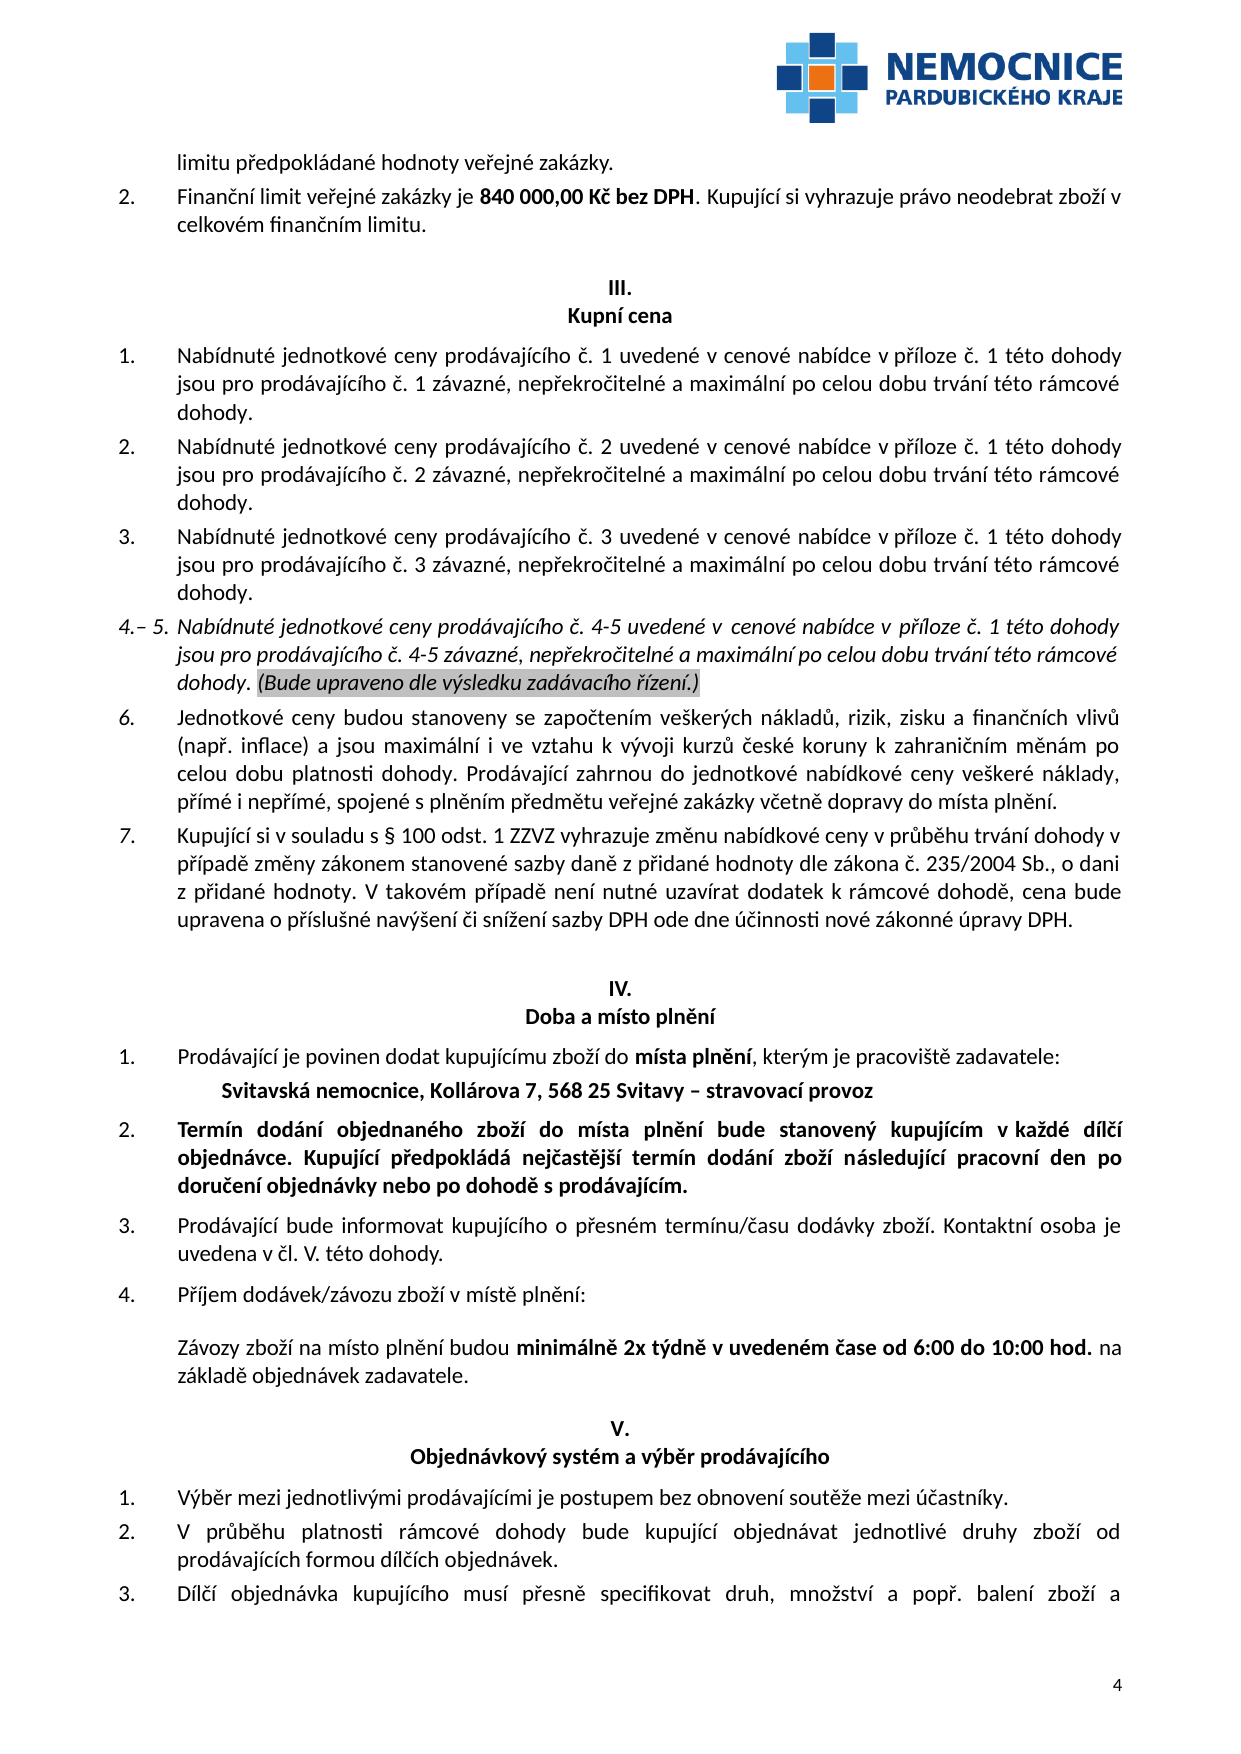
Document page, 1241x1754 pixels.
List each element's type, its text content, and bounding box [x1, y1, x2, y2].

list Prodávající je povinen dodat kupujícímu zboží do místa plnění, kterým je pracoviště zadavatele: [118, 1042, 1122, 1070]
picture [775, 31, 1123, 124]
text Kupní cena [118, 301, 1122, 329]
text 3. Nabídnuté jednotkové ceny prodávajícího č. 3 uvedené v cenové nabídce v příloze č. 1 této dohody jsou pro prodávajícího č. 3 závazné, nepřekročitelné a maximální po celou dobu trvání této rámcové dohody. [118, 522, 1122, 606]
list Termín dodání objednaného zboží do místa plnění bude stanovený kupujícím v každé dílčí objednávce. Kupující předpokládá nejčastější termín dodání zboží následující pracovní den po doručení objednávky nebo po dohodě s prodávajícím. [118, 1115, 1122, 1199]
text 2. Nabídnuté jednotkové ceny prodávajícího č. 2 uvedené v cenové nabídce v příloze č. 1 této dohody jsou pro prodávajícího č. 2 závazné, nepřekročitelné a maximální po celou dobu trvání této rámcové dohody. [118, 432, 1122, 516]
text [118, 1579, 1122, 1607]
text III. [118, 273, 1122, 301]
text V. [118, 1414, 1122, 1442]
text 1. Nabídnuté jednotkové ceny prodávajícího č. 1 uvedené v cenové nabídce v příloze č. 1 této dohody jsou pro prodávajícího č. 1 závazné, nepřekročitelné a maximální po celou dobu trvání této rámcové dohody. [118, 342, 1122, 426]
text IV. [118, 974, 1122, 1002]
list Prodávající bude informovat kupujícího o přesném termínu/času dodávky zboží. Kontaktní osoba je uvedena v čl. V. této dohody. [118, 1212, 1122, 1268]
text 2. Finanční limit veřejné zakázky je 840 000,00 Kč bez DPH. Kupující si vyhrazuje právo neodebrat zboží v celkovém finančním limitu. [118, 182, 1122, 238]
text Objednávkový systém a výběr prodávajícího [118, 1442, 1122, 1470]
text 4.– 5. Nabídnuté jednotkové ceny prodávajícího č. 4-5 uvedené v cenové nabídce v příloze č. 1 této dohody jsou pro prodávajícího č. 4-5 závazné, nepřekročitelné a maximální po celou dobu trvání této rámcové dohody. (Bude upraveno dle výsledku zadávacího řízení.) [118, 612, 1122, 697]
text 6. Jednotkové ceny budou stanoveny se započtením veškerých nákladů, rizik, zisku a finančních vlivů (např. inflace) a jsou maximální i ve vztahu k vývoji kurzů české koruny k zahraničním měnám po celou dobu platnosti dohody. Prodávající zahrnou do jednotkové nabídkové ceny veškeré náklady, přímé i nepřímé, spojené s plněním předmětu veřejné zakázky včetně dopravy do místa plnění. [118, 703, 1122, 815]
text Závozy zboží na místo plnění budou minimálně 2x týdně v uvedeném čase od 6:00 do 10:00 hod. na základě objednávek zadavatele. [177, 1333, 1122, 1389]
text 7. Kupující si v souladu s § 100 odst. 1 ZZVZ vyhrazuje změnu nabídkové ceny v průběhu trvání dohody v případě změny zákonem stanovené sazby daně z přidané hodnoty dle zákona č. 235/2004 Sb., o dani z přidané hodnoty. V takovém případě není nutné uzavírat dodatek k rámcové dohodě, cena bude upravena o příslušné navýšení či snížení sazby DPH ode dne účinnosti nové zákonné úpravy DPH. [118, 821, 1122, 933]
text 1. Výběr mezi jednotlivými prodávajícími je postupem bez obnovení soutěže mezi účastníky. [118, 1483, 1122, 1511]
text 2. V průběhu platnosti rámcové dohody bude kupující objednávat jednotlivé druhy zboží od prodávajících formou dílčích objednávek. [118, 1517, 1122, 1573]
text 4. Příjem dodávek/závozu zboží v místě plnění: [118, 1280, 1122, 1308]
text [118, 148, 1122, 176]
text Doba a místo plnění [118, 1002, 1122, 1030]
text Svitavská nemocnice, Kollárova 7, 568 25 Svitavy – stravovací provoz [119, 1077, 1122, 1104]
